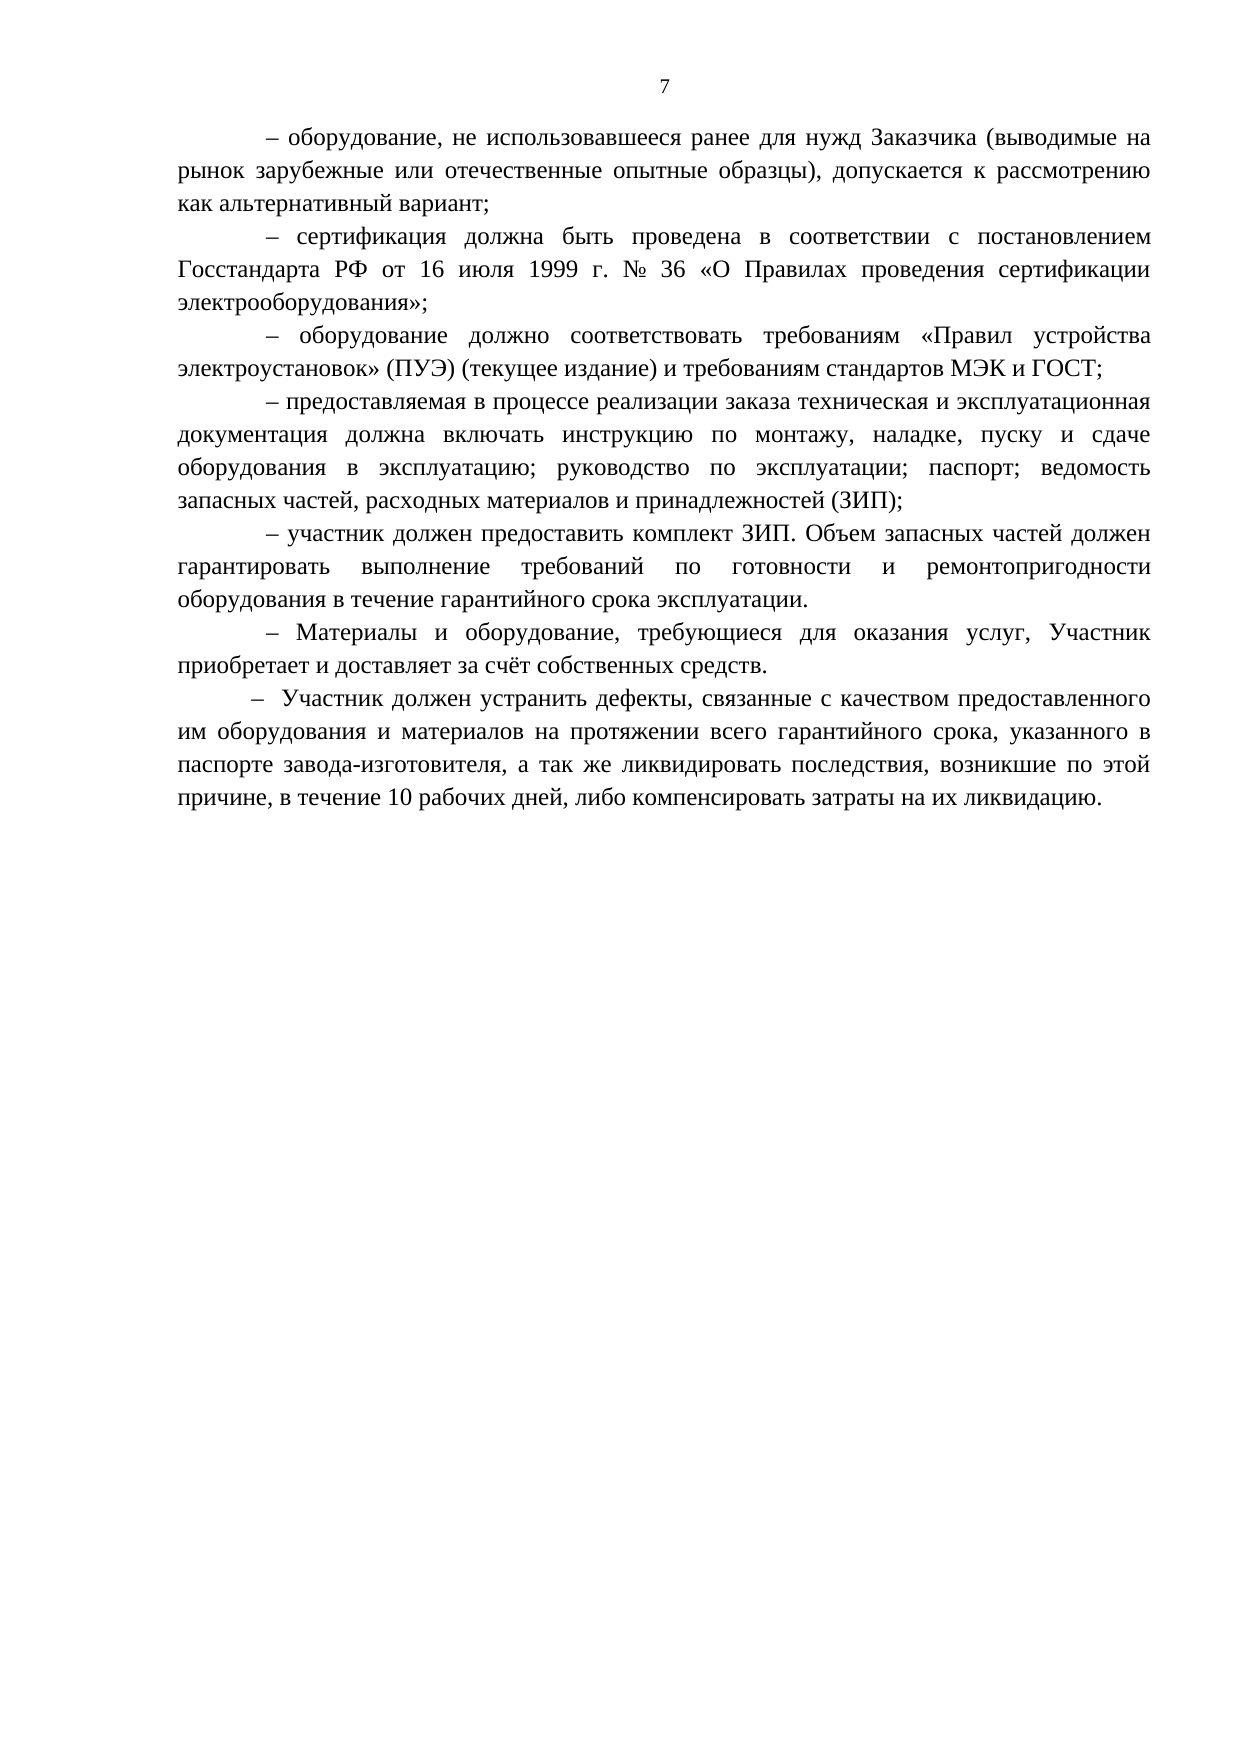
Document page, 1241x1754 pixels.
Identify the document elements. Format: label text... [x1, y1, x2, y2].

list – оборудование, не использовавшееся ранее для нужд Заказчика (выводимые на рынок зарубежные или отечественные опытные образцы), допускается к рассмотрению как альтернативный вариант; [177, 122, 1152, 217]
list – предоставляемая в процессе реализации заказа техническая и эксплуатационная документация должна включать инструкцию по монтажу, наладке, пуску и сдаче оборудования в эксплуатацию; руководство по эксплуатации; паспорт; ведомость запасных частей, расходных материалов и принадлежностей (ЗИП); [177, 386, 1152, 514]
list – сертификация должна быть проведена в соответствии с постановлением Госстандарта РФ от 16 июля 1999 г. № 36 «О Правилах проведения сертификации электрооборудования»; [177, 221, 1152, 316]
list – оборудование должно соответствовать требованиям «Правил устройства электроустановок» (ПУЭ) (текущее издание) и требованиям стандартов МЭК и ГОСТ; [177, 320, 1152, 382]
list – участник должен предоставить комплект ЗИП. Объем запасных частей должен гарантировать выполнение требований по готовности и ремонтопригодности оборудования в течение гарантийного срока эксплуатации. [177, 518, 1152, 613]
list – Материалы и оборудование, требующиеся для оказания услуг, Участник приобретает и доставляет за счёт собственных средств. [177, 617, 1152, 679]
list – Участник должен устранить дефекты, связанные с качеством предоставленного им оборудования и материалов на протяжении всего гарантийного срока, указанного в паспорте завода-изготовителя, а так же ликвидировать последствия, возникшие по этой причине, в течение 10 рабочих дней, либо компенсировать затраты на их ликвидацию. [177, 683, 1152, 811]
